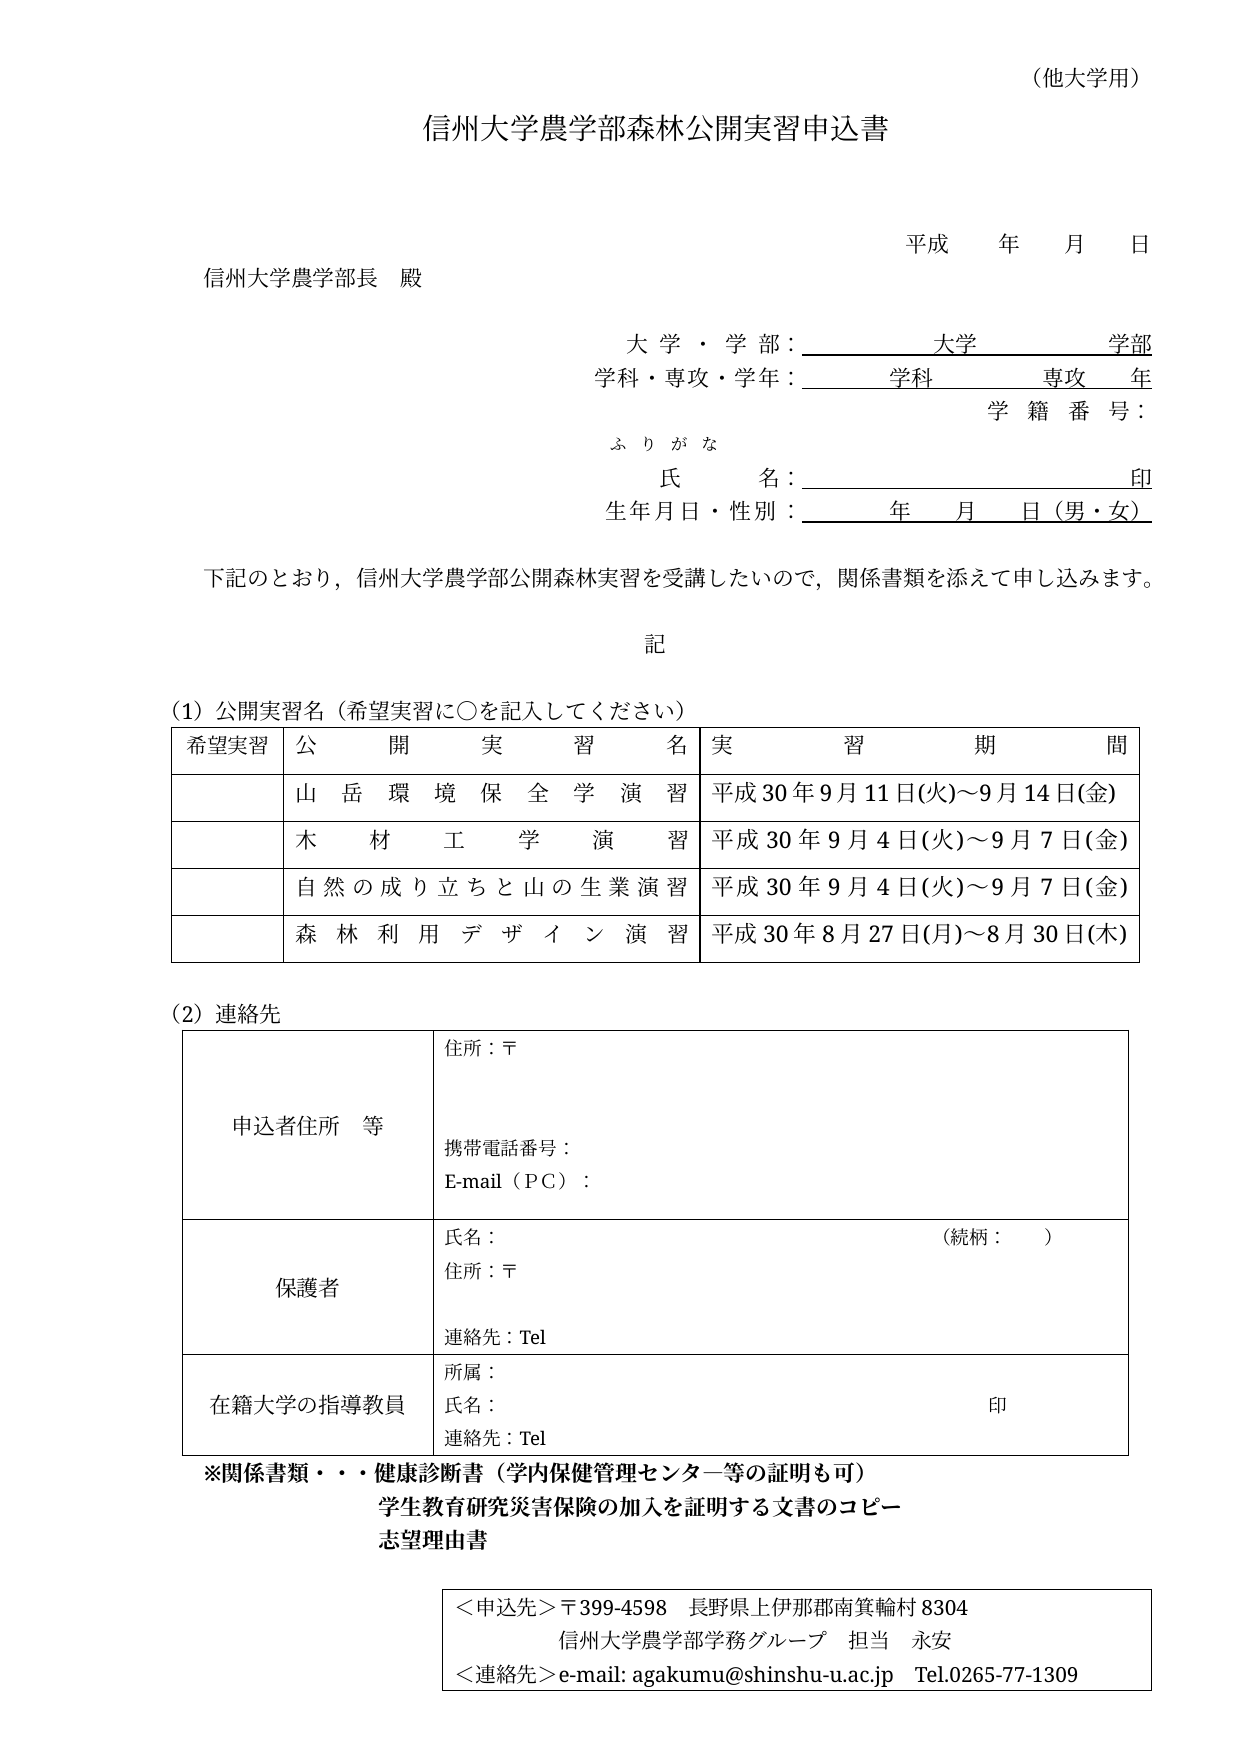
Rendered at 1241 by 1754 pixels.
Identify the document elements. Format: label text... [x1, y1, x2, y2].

table_cell 森林利用デザイン演習 [284, 916, 699, 962]
table_cell 自然の成り立ちと山の生業演習 [284, 869, 699, 915]
text 学生教育研究災害保険の加入を証明する文書のコピー [159, 1489, 1152, 1522]
table_cell 平成30年9月4日(火)～9月7日(金) [701, 869, 1139, 915]
text 大学・学部： 大学 学部 [159, 327, 1152, 360]
text （他大学用） [159, 60, 1152, 93]
table_cell [172, 775, 283, 821]
table_header 希望実習 [172, 728, 283, 774]
text 信州大学農学部長 殿 [159, 260, 1152, 293]
table_cell 山岳環境保全学演習 [284, 775, 699, 821]
text ※関係書類・・・健康診断書（学内保健管理センタ―等の証明も可） [159, 1456, 1152, 1489]
table_cell [172, 822, 283, 868]
table_cell 平成30年9月11日(火)～9月14日(金) [701, 775, 1139, 821]
table_cell 保護者 [183, 1220, 433, 1353]
text 下記のとおり，信州大学農学部公開森林実習を受講したいので，関係書類を添えて申し込みます。 [159, 560, 1152, 593]
text ふりがな [159, 427, 1052, 460]
text 志望理由書 [159, 1522, 1152, 1556]
table_header 申込者住所 等 [183, 1031, 433, 1219]
table_header ＜申込先＞〒399‐4598 長野県上伊那郡南箕輪村8304 信州大学農学部学務グループ 担当 永安 ＜連絡先＞e-mail: agakumu@shinshu-u.ac.jp Tel.0265‐77‐1309 [443, 1590, 1151, 1690]
subtitle 記 [159, 627, 1152, 660]
text 信州大学農学部森林公開実習申込書 [159, 93, 1152, 160]
text 学科・専攻・学年： 学科 専攻 年 [159, 360, 1152, 393]
table_cell 平成30年9月4日(火)～9月7日(金) [701, 822, 1139, 868]
table_cell [172, 869, 283, 915]
text 学籍番号： [159, 393, 1152, 427]
table_header 公開実習名 [284, 728, 699, 774]
text 平成 年 月 日 [159, 227, 1152, 260]
text （2）連絡先 [159, 996, 1152, 1029]
table_cell 平成30年8月27日(月)～8月30日(木) [701, 916, 1139, 962]
table_cell 所属： 氏名： 印 連絡先：Tel [434, 1355, 1128, 1454]
text 氏名： 印 [159, 460, 1152, 493]
table_cell 在籍大学の指導教員 [183, 1355, 433, 1454]
text （1）公開実習名（希望実習に○を記入してください） [159, 693, 1152, 727]
table_cell 木材工学演習 [284, 822, 699, 868]
table_header 実習期間 [701, 728, 1139, 774]
text 生年月日・性別： 年 月 日（男・女） [159, 493, 1152, 527]
table_cell 氏名： （続柄： ） 住所：〒 連絡先：Tel [434, 1220, 1128, 1353]
table_cell [172, 916, 283, 962]
table_header 住所：〒 携帯電話番号： E‐mail（ＰＣ）： [434, 1031, 1128, 1219]
